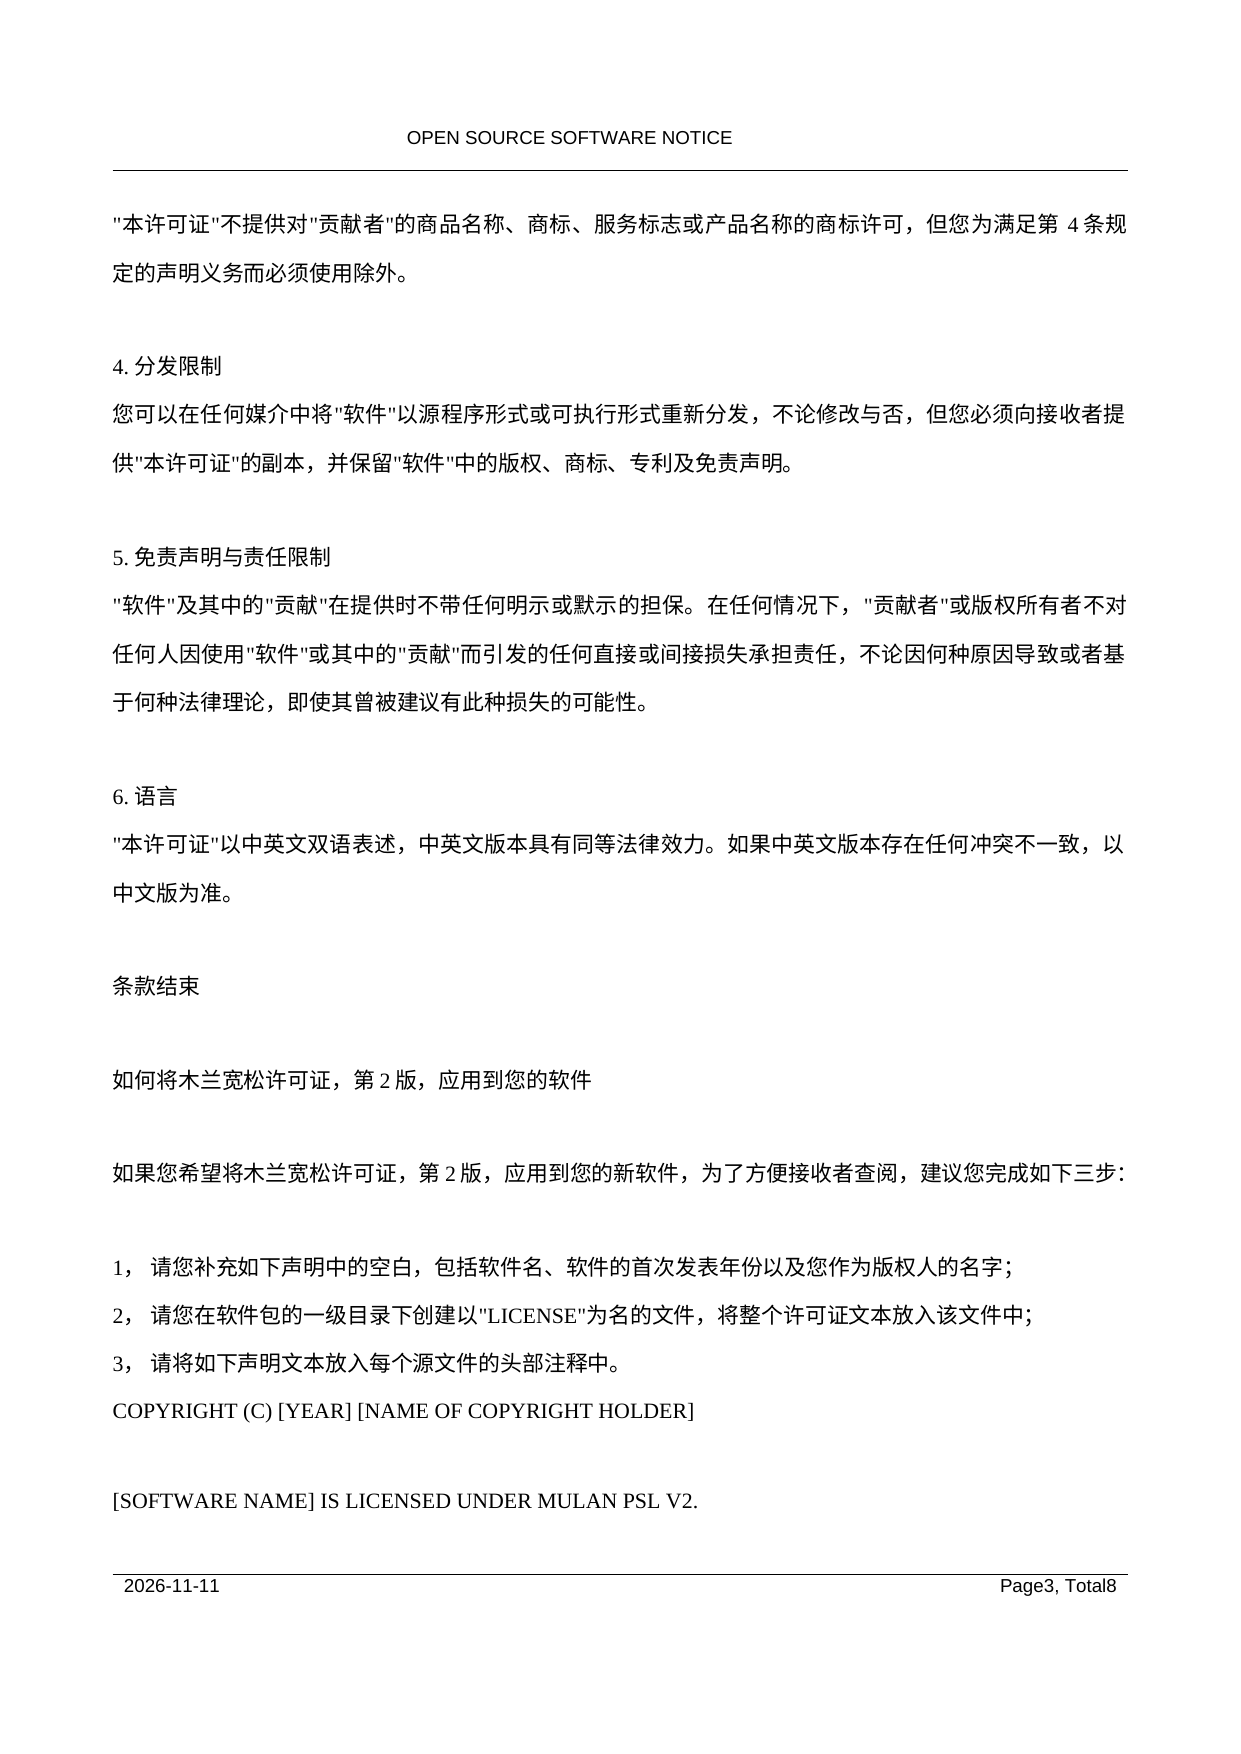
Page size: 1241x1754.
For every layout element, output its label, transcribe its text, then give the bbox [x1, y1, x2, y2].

text 4. 分发限制 [112, 348, 1128, 381]
text 如何将木兰宽松许可证，第2版，应用到您的软件 [112, 1062, 1128, 1095]
text 如果您希望将木兰宽松许可证，第2版，应用到您的新软件，为了方便接收者查阅，建议您完成如下三步： [112, 1156, 1128, 1188]
text 条款结束 [112, 969, 1128, 1001]
text 3， 请将如下声明文本放入每个源文件的头部注释中。 [112, 1346, 1128, 1378]
text 5. 免责声明与责任限制 [112, 539, 1128, 572]
text "软件"及其中的"贡献"在提供时不带任何明示或默示的担保。在任何情况下，"贡献者"或版权所有者不对任何人因使用"软件"或其中的"贡献"而引发的任何直接或间接损失承担责任，不论因何种原因导致或者基于何种法律理论，即使其曾被建议有此种损失的可能性。 [112, 587, 1128, 717]
text 1， 请您补充如下声明中的空白，包括软件名、软件的首次发表年份以及您作为版权人的名字； [112, 1249, 1128, 1282]
text 2， 请您在软件包的一级目录下创建以"LICENSE"为名的文件，将整个许可证文本放入该文件中； [112, 1297, 1128, 1330]
text 6. 语言 [112, 778, 1128, 811]
text 您可以在任何媒介中将"软件"以源程序形式或可执行形式重新分发，不论修改与否，但您必须向接收者提供"本许可证"的副本，并保留"软件"中的版权、商标、专利及免责声明。 [112, 397, 1128, 478]
text Copyright (c) [Year] [name of copyright holder] [112, 1394, 1128, 1427]
text "本许可证"以中英文双语表述，中英文版本具有同等法律效力。如果中英文版本存在任何冲突不一致，以中文版为准。 [112, 827, 1128, 908]
text [Software Name] is licensed under Mulan PSL v2. [112, 1484, 1128, 1517]
text "本许可证"不提供对"贡献者"的商品名称、商标、服务标志或产品名称的商标许可，但您为满足第4条规定的声明义务而必须使用除外。 [112, 206, 1128, 288]
